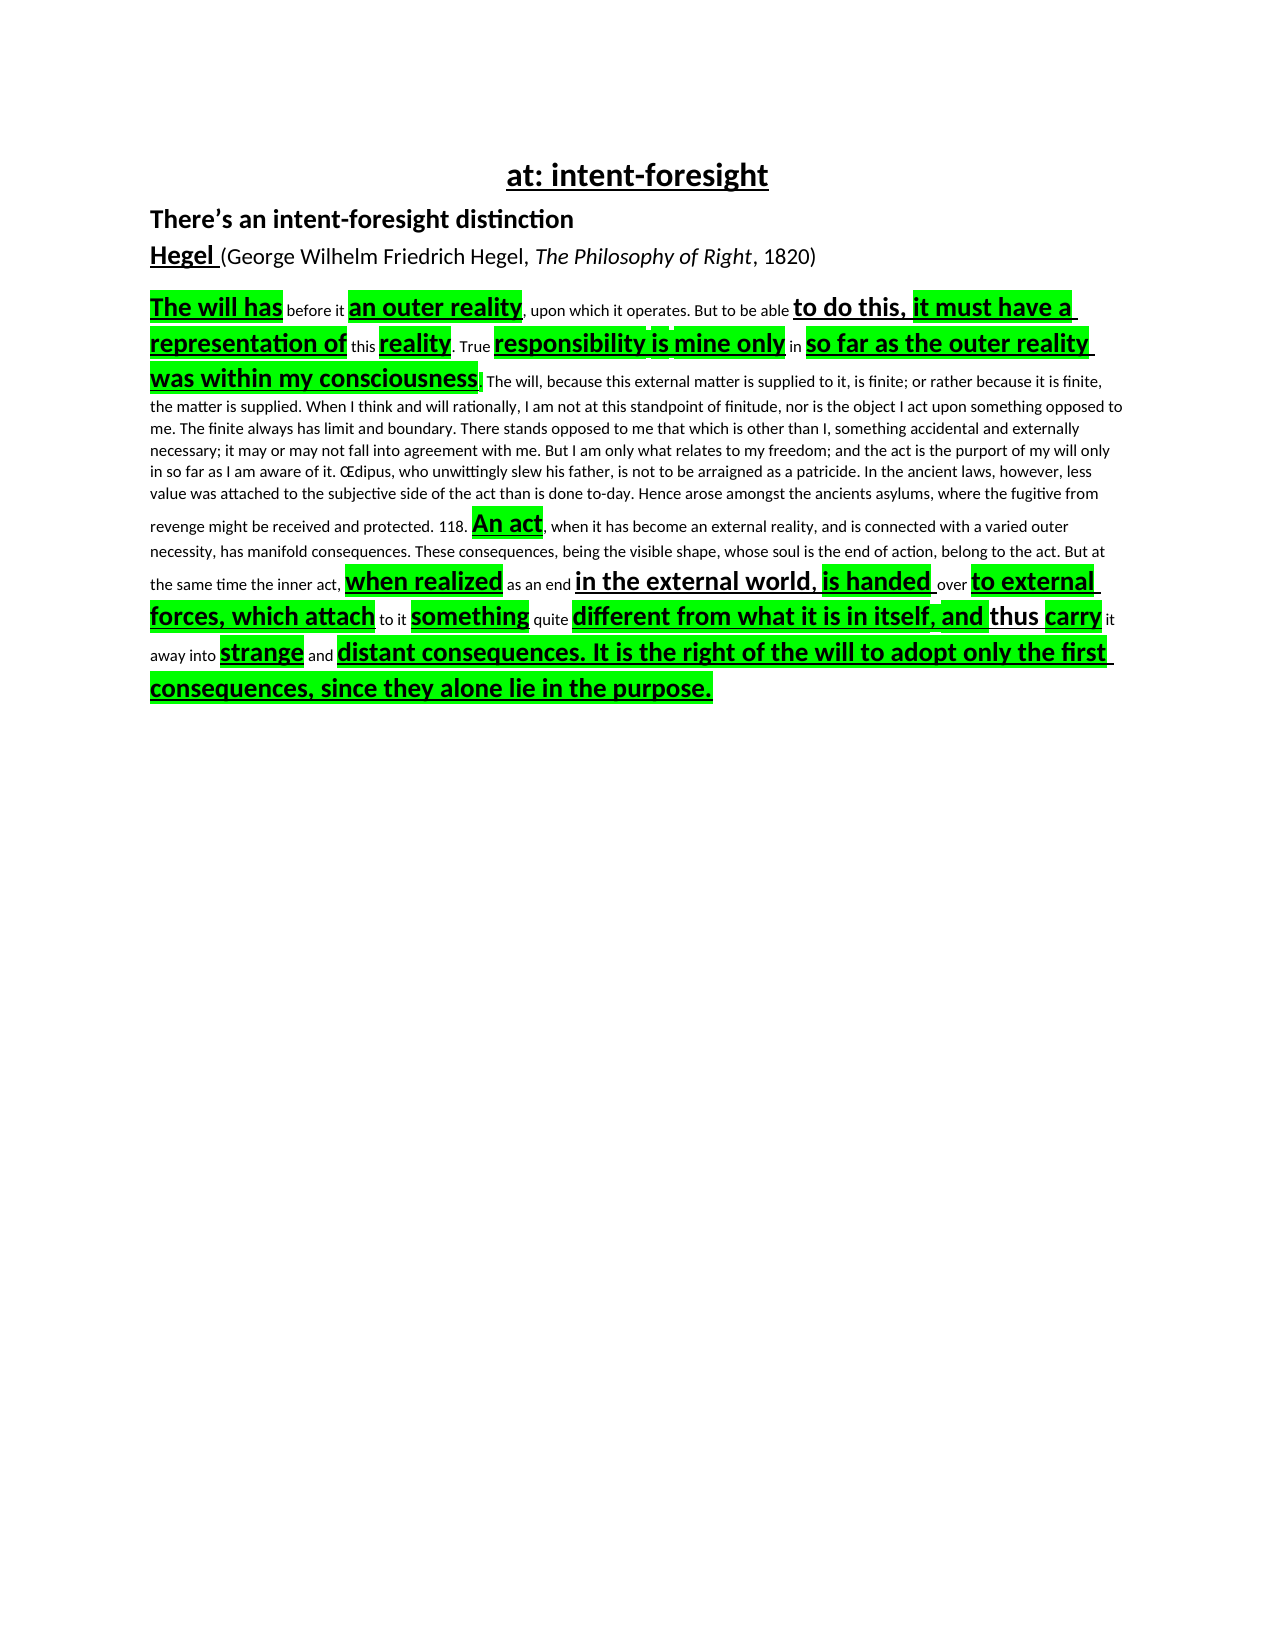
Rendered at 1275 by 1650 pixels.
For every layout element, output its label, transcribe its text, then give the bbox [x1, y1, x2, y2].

subtitle There’s an intent-foresight distinction [150, 202, 1125, 235]
subtitle at: intent-foresight [150, 154, 1125, 195]
text The will has before it an outer reality, upon which it operates. But to be able to do this, it must have a representation of this reality. True responsibility is mine only in so far as the outer reality was within my consciousness. The will, because this external matter is supplied to it, is finite; or rather because it is finite, the matter is supplied. When I think and will rationally, I am not at this standpoint of finitude, nor is the object I act upon something opposed to me. The finite always has limit and boundary. There stands opposed to me that which is other than I, something accidental and externally necessary; it may or may not fall into agreement with me. But I am only what relates to my freedom; and the act is the purport of my will only in so far as I am aware of it. Œdipus, who unwittingly slew his father, is not to be arraigned as a patricide. In the ancient laws, however, less value was attached to the subjective side of the act than is done to-day. Hence arose amongst the ancients asylums, where the fugitive from revenge might be received and protected. 118. An act, when it has become an external reality, and is connected with a varied outer necessity, has manifold consequences. These consequences, being the visible shape, whose soul is the end of action, belong to the act. But at the same time the inner act, when realized as an end in the external world, is handed over to external forces, which attach to it something quite different from what it is in itself, and thus carry it away into strange and distant consequences. It is the right of the will to adopt only the first consequences, since they alone lie in the purpose. [150, 290, 1125, 704]
text Hegel (George Wilhelm Friedrich Hegel, The Philosophy of Right, 1820) [150, 238, 1125, 271]
